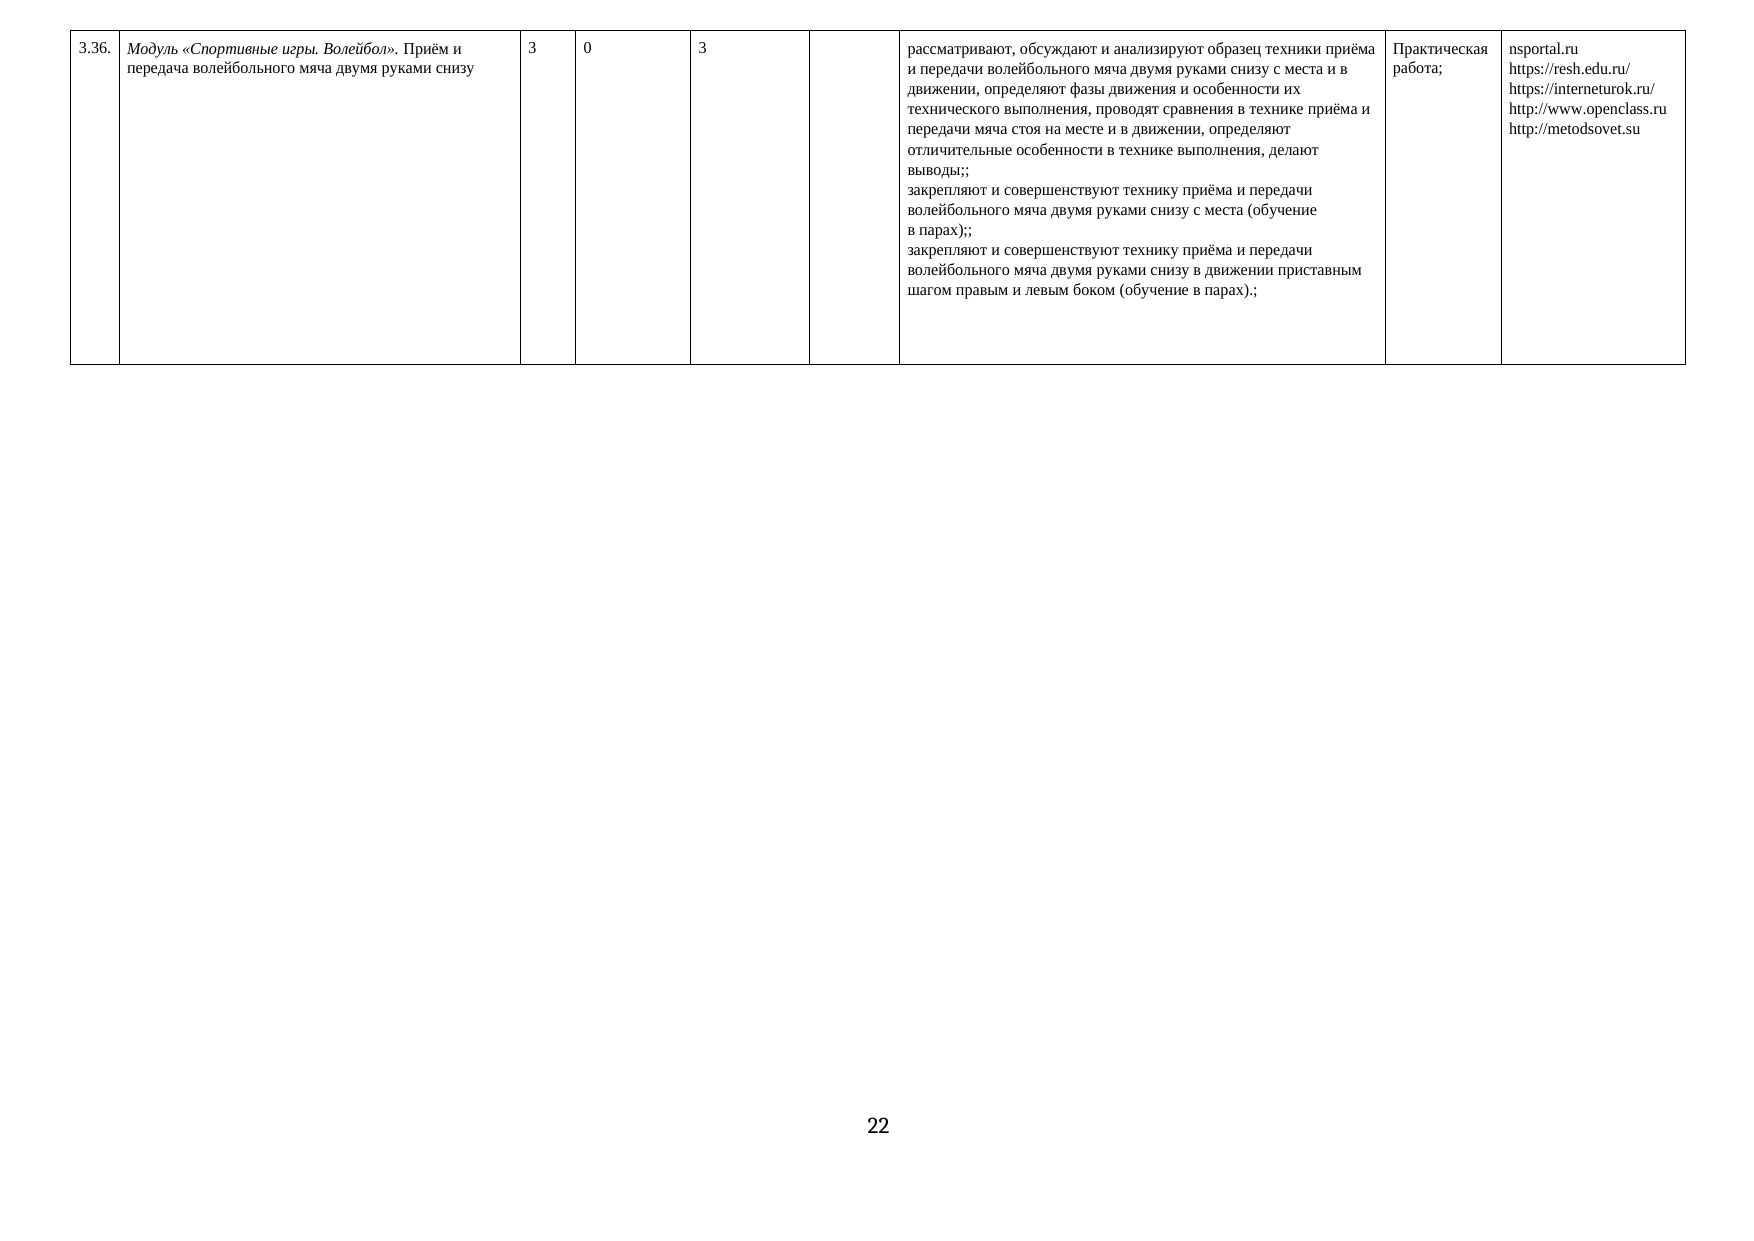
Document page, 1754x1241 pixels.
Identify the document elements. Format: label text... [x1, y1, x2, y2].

table_cell 0 [576, 31, 690, 364]
table_cell 3 [521, 31, 575, 364]
table_cell Практическая работа; [1386, 31, 1501, 364]
table_cell рассматривают, обсуждают и анализируют образец техники приёма и передачи волейбольного мяча двумя руками снизу с места и в движении, определяют фазы движения и особенности их технического выполнения, проводят сравнения в технике приёма и передачи мяча стоя на месте и в движении, определяют отличительные особенности в технике выполнения, делают выводы;; закрепляют и совершенствуют технику приёма и передачи волейбольного мяча двумя руками снизу с места (обучение в парах);; закрепляют и совершенствуют технику приёма и передачи волейбольного мяча двумя руками снизу в движении приставным шагом правым и левым боком (обучение в парах).; [900, 31, 1385, 364]
table_cell [810, 31, 899, 364]
table_cell 3 [691, 31, 809, 364]
table_cell Модуль «Спортивные игры. Волейбол». Приём и передача волейбольного мяча двумя руками снизу [120, 31, 520, 364]
table_cell 3.36. [71, 31, 119, 364]
table_cell nsportal.ru https://resh.edu.ru/ https://interneturok.ru/ http://www.openclass.ru http://metodsovet.su [1502, 31, 1685, 364]
